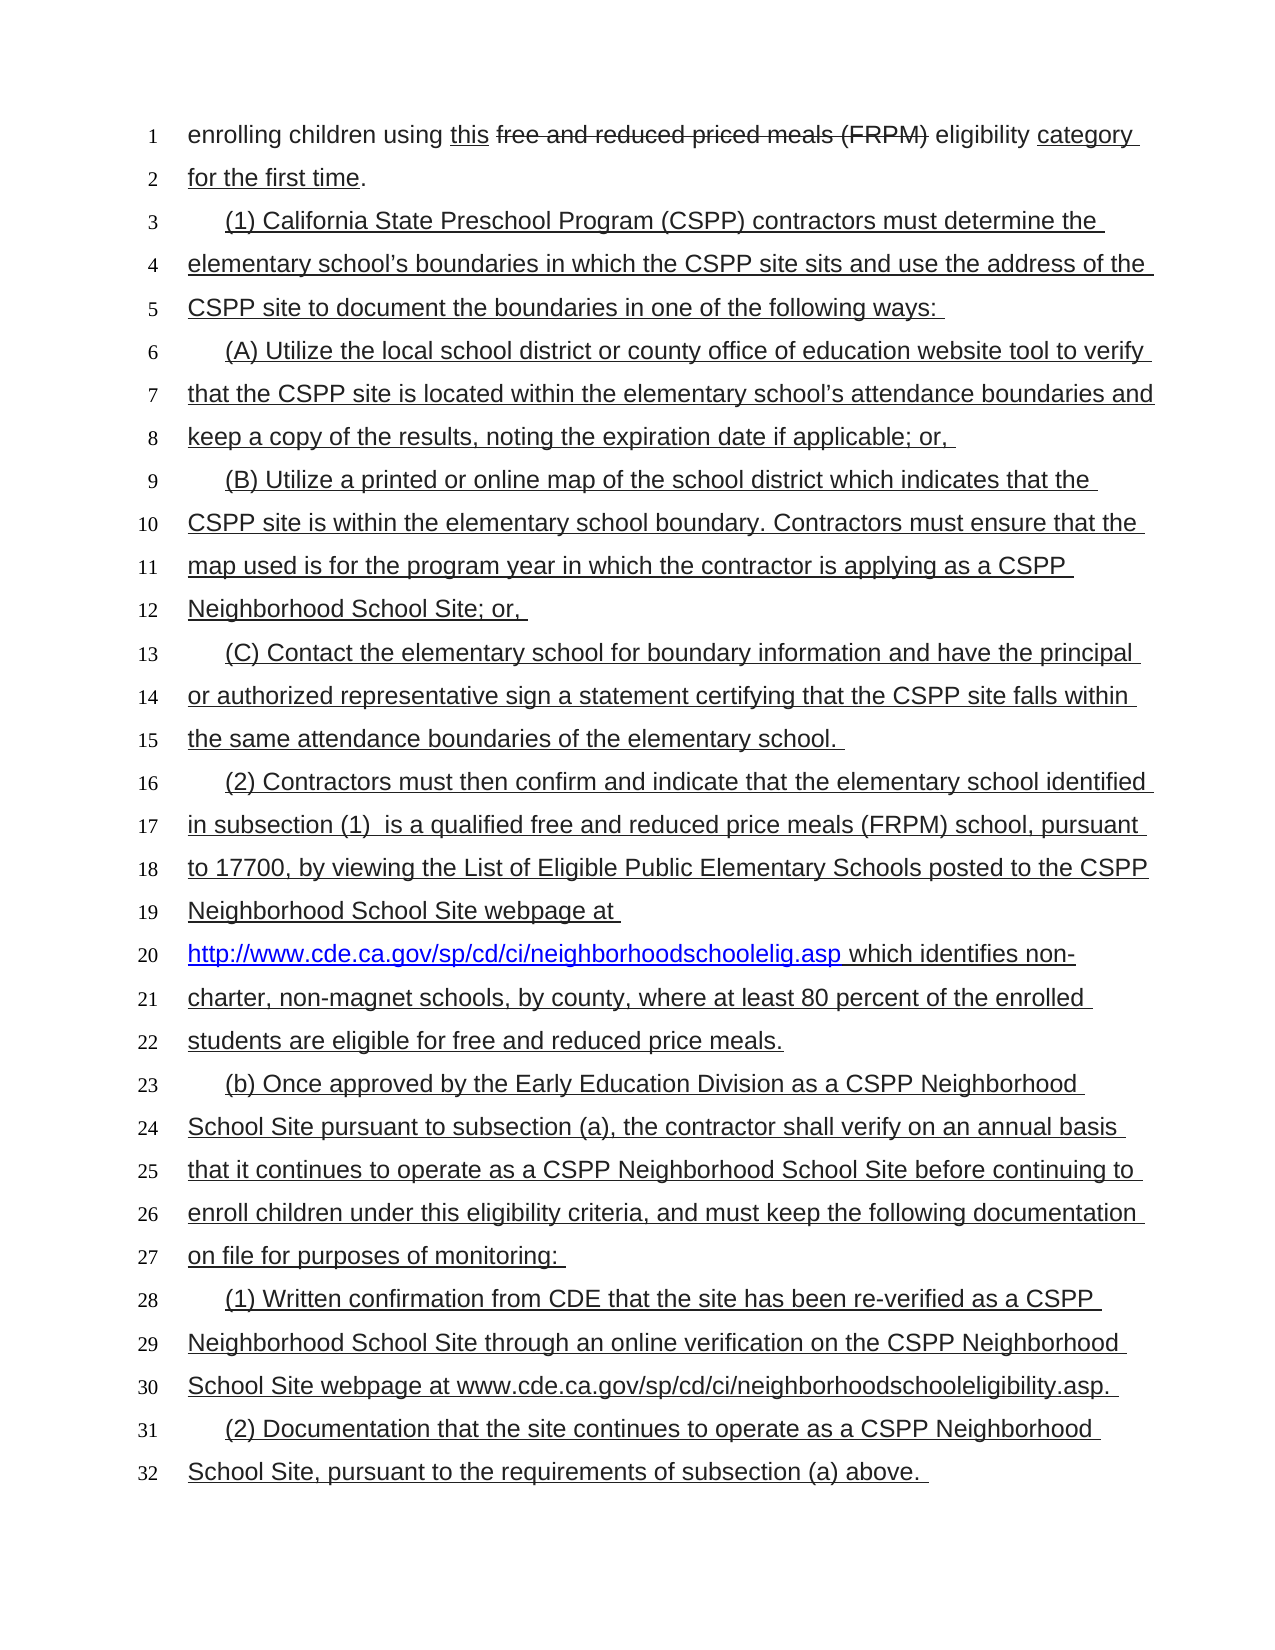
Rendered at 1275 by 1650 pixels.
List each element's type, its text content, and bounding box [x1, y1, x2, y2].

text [187, 120, 1155, 192]
text (2) Documentation that the site continues to operate as a CSPP Neighborhood School Site, pursuant to the requirements of subsection (a) above. [187, 1414, 1155, 1486]
text (b) Once approved by the Early Education Division as a CSPP Neighborhood School Site pursuant to subsection (a), the contractor shall verify on an annual basis that it continues to operate as a CSPP Neighborhood School Site before continuing to enroll children under this eligibility criteria, and must keep the following documentation on file for purposes of monitoring: [187, 1069, 1155, 1270]
text (B) Utilize a printed or online map of the school district which indicates that the CSPP site is within the elementary school boundary. Contractors must ensure that the map used is for the program year in which the contractor is applying as a CSPP Neighborhood School Site; or, [187, 465, 1155, 623]
text (C) Contact the elementary school for boundary information and have the principal or authorized representative sign a statement certifying that the CSPP site falls within the same attendance boundaries of the elementary school. [187, 637, 1155, 752]
text (1) Written confirmation from CDE that the site has been re-verified as a CSPP Neighborhood School Site through an online verification on the CSPP Neighborhood School Site webpage at www.cde.ca.gov/sp/cd/ci/neighborhoodschooleligibility.asp. [187, 1284, 1155, 1399]
text (1) California State Preschool Program (CSPP) contractors must determine the elementary school’s boundaries in which the CSPP site sits and use the address of the CSPP site to document the boundaries in one of the following ways: [187, 206, 1155, 321]
text (A) Utilize the local school district or county office of education website tool to verify that the CSPP site is located within the elementary school’s attendance boundaries and keep a copy of the results, noting the expiration date if applicable; or, [187, 336, 1155, 404]
text (2) Contractors must then confirm and indicate that the elementary school identified in subsection (1) is a qualified free and reduced price meals (FRPM) school, pursuant to 17700, by viewing the List of Eligible Public Elementary Schools posted to the CSPP Neighborhood School Site webpage at http://www.cde.ca.gov/sp/cd/ci/neighborhoodschoolelig.asp which identifies non-charter, non-magnet schools, by county, where at least 80 percent of the enrolled students are eligible for free and reduced price meals. [187, 767, 1155, 1054]
text (A) Utilize the local school district or county office of education website tool to verify that the CSPP site is located within the elementary school’s attendance boundaries and keep a copy of the results, noting the expiration date if applicable; or, [187, 405, 1155, 451]
